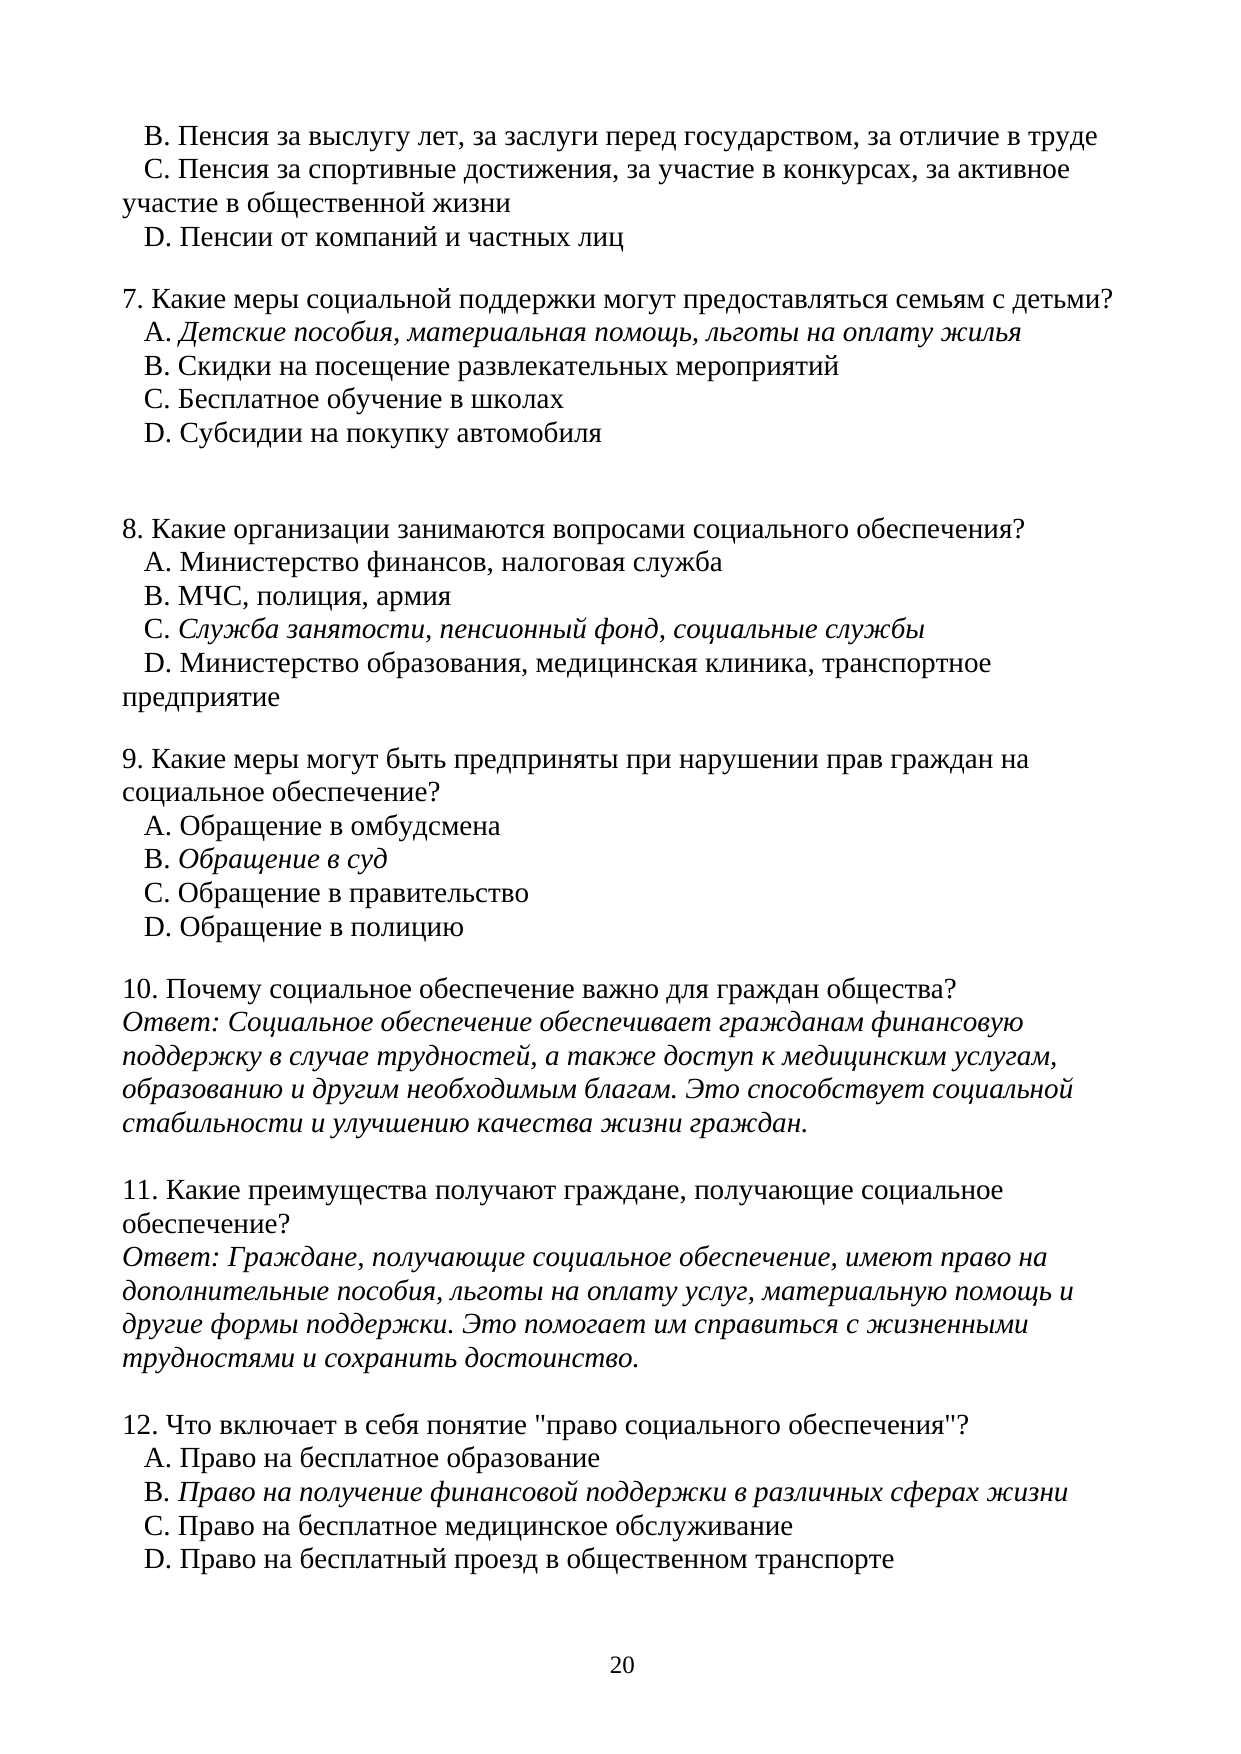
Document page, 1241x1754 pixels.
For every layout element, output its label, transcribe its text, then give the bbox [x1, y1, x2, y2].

text 7. Какие меры социальной поддержки могут предоставляться семьям с детьми? [122, 281, 1122, 314]
text D. Пенсии от компаний и частных лиц [122, 219, 1122, 252]
text C. Право на бесплатное медицинское обслуживание [122, 1508, 1122, 1541]
text C. Пенсия за спортивные достижения, за участие в конкурсах, за активное участие в общественной жизни [122, 152, 1122, 219]
text B. МЧС, полиция, армия [122, 578, 1122, 612]
text B. Скидки на посещение развлекательных мероприятий [122, 348, 1122, 382]
text 12. Что включает в себя понятие "право социального обеспечения"? [122, 1407, 1122, 1441]
text B. Пенсия за выслугу лет, за заслуги перед государством, за отличие в труде [122, 118, 1122, 152]
text B. Обращение в суд [122, 842, 1122, 875]
text D. Министерство образования, медицинская клиника, транспортное предприятие [122, 645, 1122, 712]
text B. Право на получение финансовой поддержки в различных сферах жизни [122, 1474, 1122, 1508]
text D. Право на бесплатный проезд в общественном транспорте [122, 1541, 1122, 1575]
text C. Бесплатное обучение в школах [122, 382, 1122, 415]
text A. Обращение в омбудсмена [122, 808, 1122, 842]
text 10. Почему социальное обеспечение важно для граждан общества? [122, 971, 1122, 1004]
text 11. Какие преимущества получают граждане, получающие социальное обеспечение? [122, 1172, 1122, 1239]
text Ответ: Граждане, получающие социальное обеспечение, имеют право на дополнительные пособия, льготы на оплату услуг, материальную помощь и другие формы поддержки. Это помогает им справиться с жизненными трудностями и сохранить достоинство. [122, 1239, 1122, 1373]
text A. Министерство финансов, налоговая служба [122, 544, 1122, 578]
text Ответ: Социальное обеспечение обеспечивает гражданам финансовую поддержку в случае трудностей, а также доступ к медицинским услугам, образованию и другим необходимым благам. Это способствует социальной стабильности и улучшению качества жизни граждан. [122, 1004, 1122, 1139]
text 8. Какие организации занимаются вопросами социального обеспечения? [122, 511, 1122, 544]
text 9. Какие меры могут быть предприняты при нарушении прав граждан на социальное обеспечение? [122, 741, 1122, 808]
text D. Обращение в полицию [122, 909, 1122, 942]
text A. Детские пособия, материальная помощь, льготы на оплату жилья [122, 314, 1122, 348]
text C. Служба занятости, пенсионный фонд, социальные службы [122, 612, 1122, 645]
text D. Субсидии на покупку автомобиля [122, 415, 1122, 449]
text C. Обращение в правительство [122, 875, 1122, 909]
text A. Право на бесплатное образование [122, 1441, 1122, 1474]
